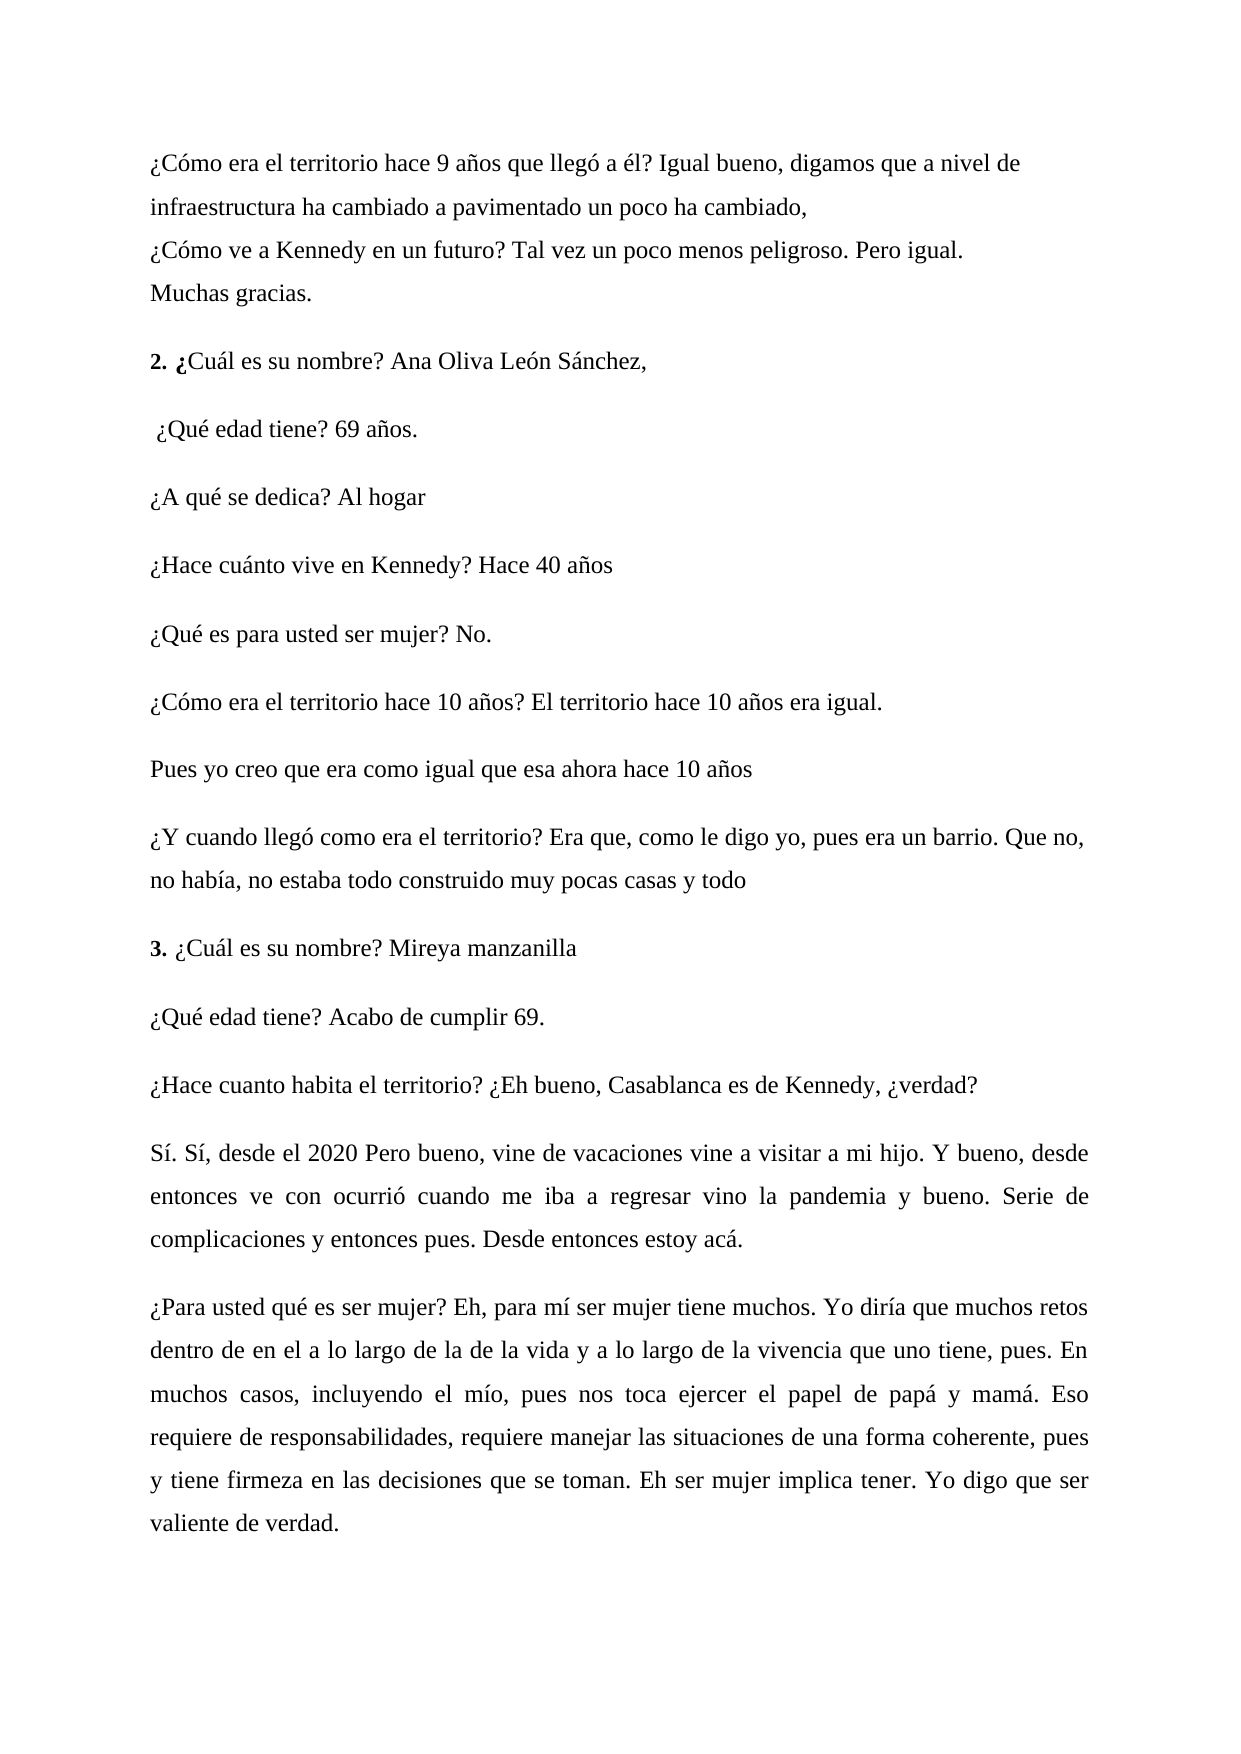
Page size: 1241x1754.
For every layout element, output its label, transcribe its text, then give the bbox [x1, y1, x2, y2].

text ¿Hace cuanto habita el territorio? ¿Eh bueno, Casablanca es de Kennedy, ¿verdad? [150, 1070, 1103, 1098]
text ¿A qué se dedica? Al hogar [150, 482, 1103, 511]
text ¿Qué edad tiene? Acabo de cumplir 69. [150, 1002, 1103, 1031]
text ¿Hace cuánto vive en Kennedy? Hace 40 años [150, 550, 1103, 579]
text ¿Y cuando llegó como era el territorio? Era que, como le digo yo, pues era un barrio. Que no, no había, no estaba todo construido muy pocas casas y todo [150, 822, 1103, 894]
list ¿Cuál es su nombre? Mireya manzanilla [150, 933, 1103, 962]
text ¿Para usted qué es ser mujer? Eh, para mí ser mujer tiene muchos. Yo diría que muchos retos dentro de en el a lo largo de la de la vida y a lo largo de la vivencia que uno tiene, pues. En muchos casos, incluyendo el mío, pues nos toca ejercer el papel de papá y mamá. Eso requiere de responsabilidades, requiere manejar las situaciones de una forma coherente, pues y tiene firmeza en las decisiones que se toman. Eh ser mujer implica tener. Yo digo que ser valiente de verdad. [150, 1292, 1090, 1537]
text ¿Cómo era el territorio hace 9 años que llegó a él? Igual bueno, digamos que a nivel de infraestructura ha cambiado a pavimentado un poco ha cambiado, [150, 148, 1103, 220]
text ¿Qué edad tiene? 69 años. [156, 414, 1103, 443]
text Sí. Sí, desde el 2020 Pero bueno, vine de vacaciones vine a visitar a mi hijo. Y bueno, desde entonces ve con ocurrió cuando me iba a regresar vino la pandemia y bueno. Serie de complicaciones y entonces pues. Desde entonces estoy acá. [150, 1138, 1090, 1253]
text ¿Qué es para usted ser mujer? No. [150, 619, 1103, 647]
list ¿Cuál es su nombre? Ana Oliva León Sánchez, [150, 346, 1103, 375]
text ¿Cómo ve a Kennedy en un futuro? Tal vez un poco menos peligroso. Pero igual. Muchas gracias. [150, 235, 1036, 307]
text ¿Cómo era el territorio hace 10 años? El territorio hace 10 años era igual. Pues yo creo que era como igual que esa ahora hace 10 años [150, 687, 923, 783]
